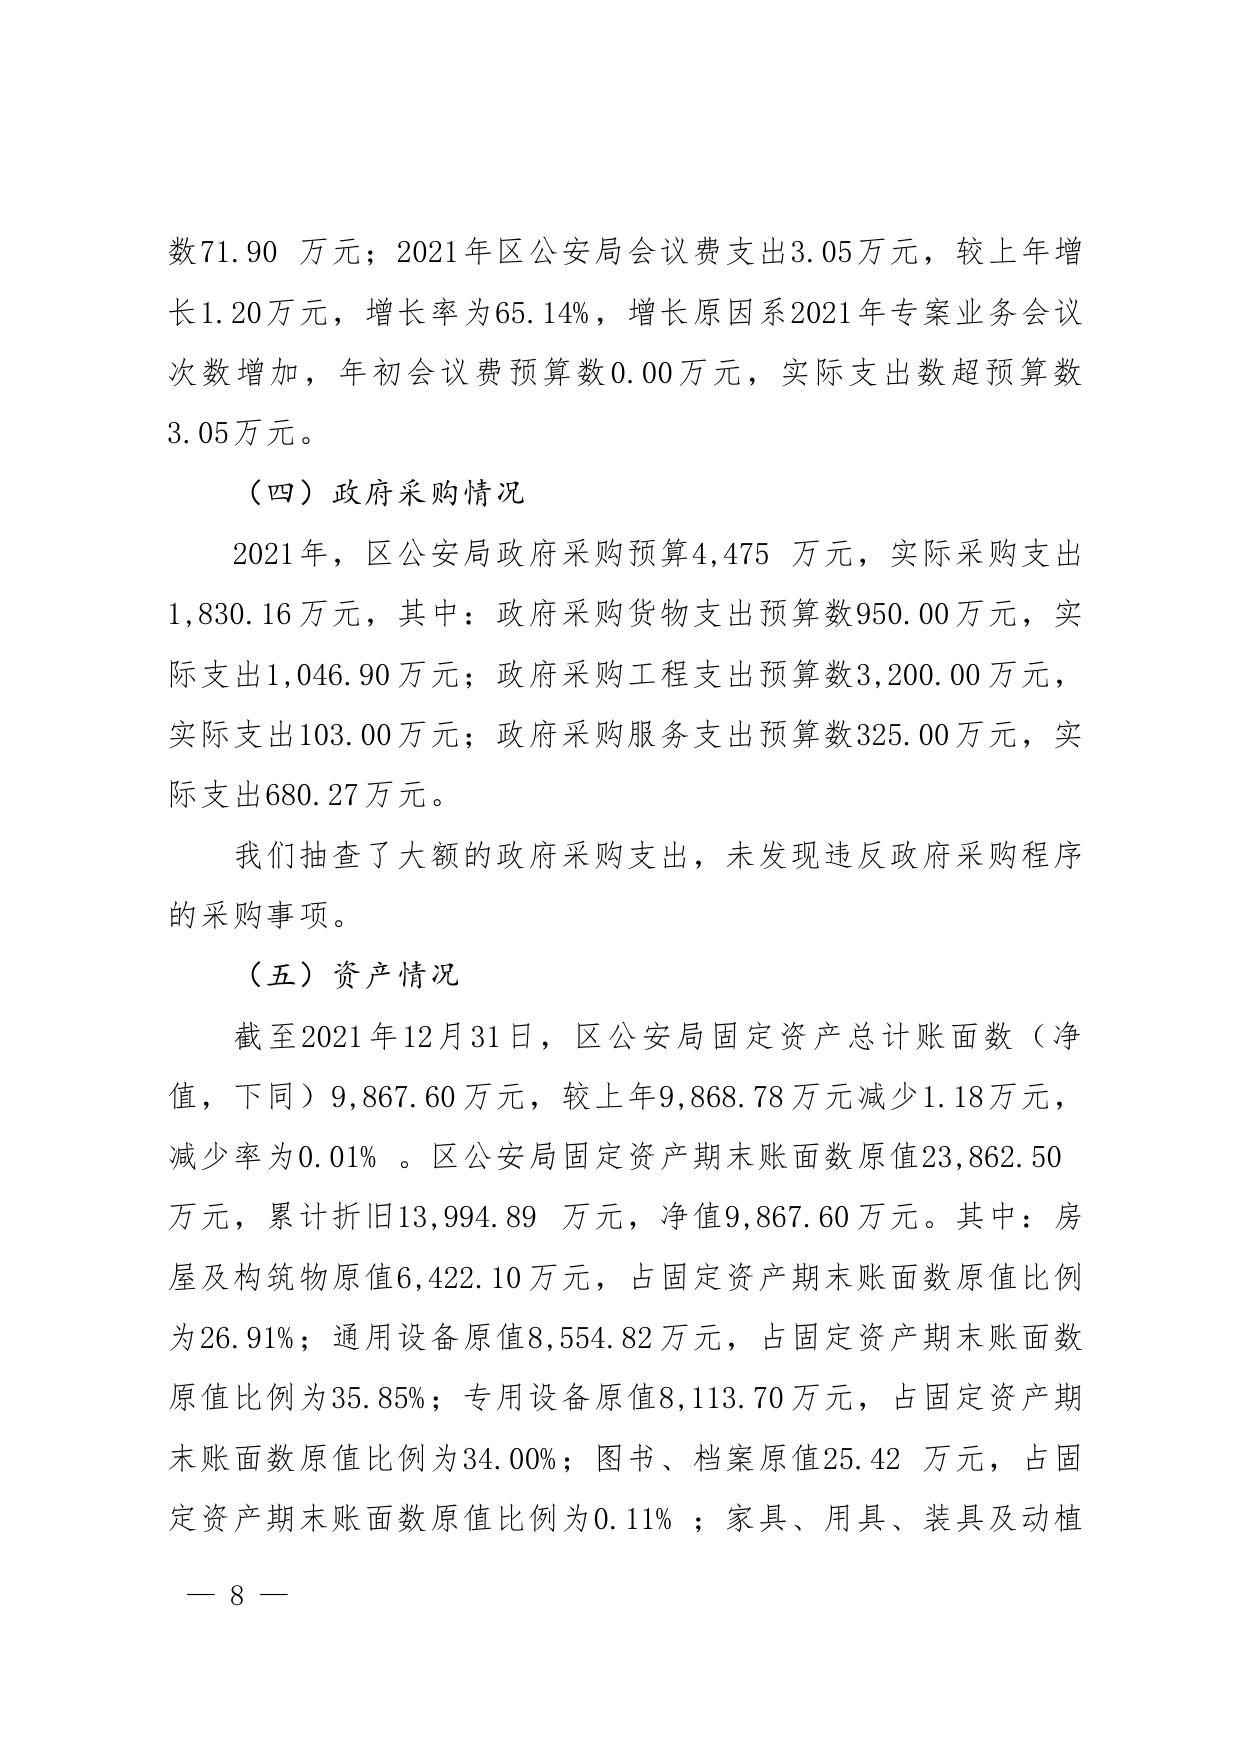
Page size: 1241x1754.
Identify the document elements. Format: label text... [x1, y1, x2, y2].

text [167, 1003, 1085, 1546]
text 2021年，区公安局政府采购预算4,475万元，实际采购支出1,830.16万元，其中：政府采购货物支出预算数950.00万元，实际支出1,046.90万元；政府采购工程支出预算数3,200.00万元，实际支出103.00万元；政府采购服务支出预算数325.00万元，实际支出680.27万元。 [167, 521, 1085, 822]
text 我们抽查了大额的政府采购支出，未发现违反政府采购程序的采购事项。 [167, 822, 1085, 943]
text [167, 219, 1085, 461]
text （四）政府采购情况 [167, 461, 1085, 521]
text （五）资产情况 [167, 943, 1085, 1003]
